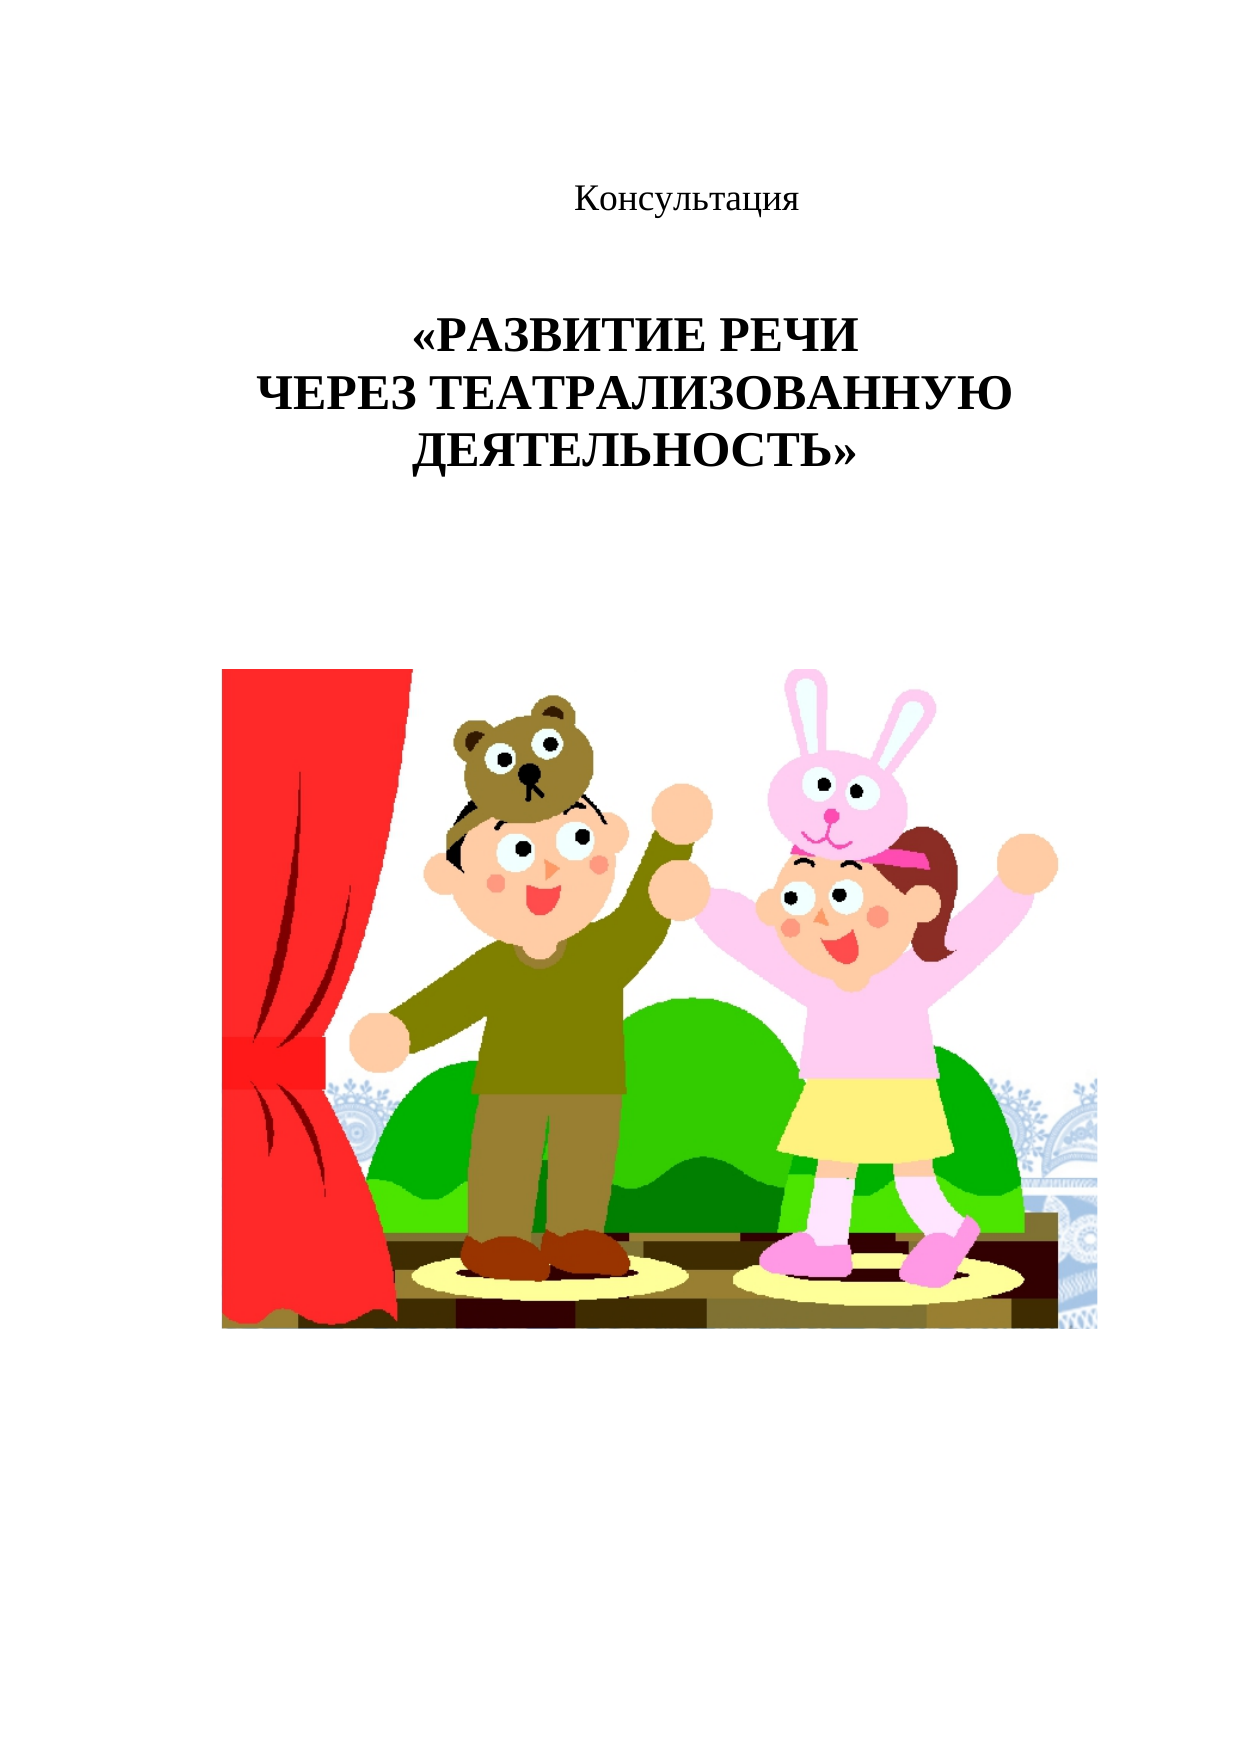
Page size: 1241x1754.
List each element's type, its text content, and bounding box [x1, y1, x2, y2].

text Консультация [118, 176, 1152, 219]
picture [221, 669, 1098, 1329]
text через театрализованную деятельность» [118, 362, 1152, 477]
text «Развитие речи [118, 305, 1152, 362]
